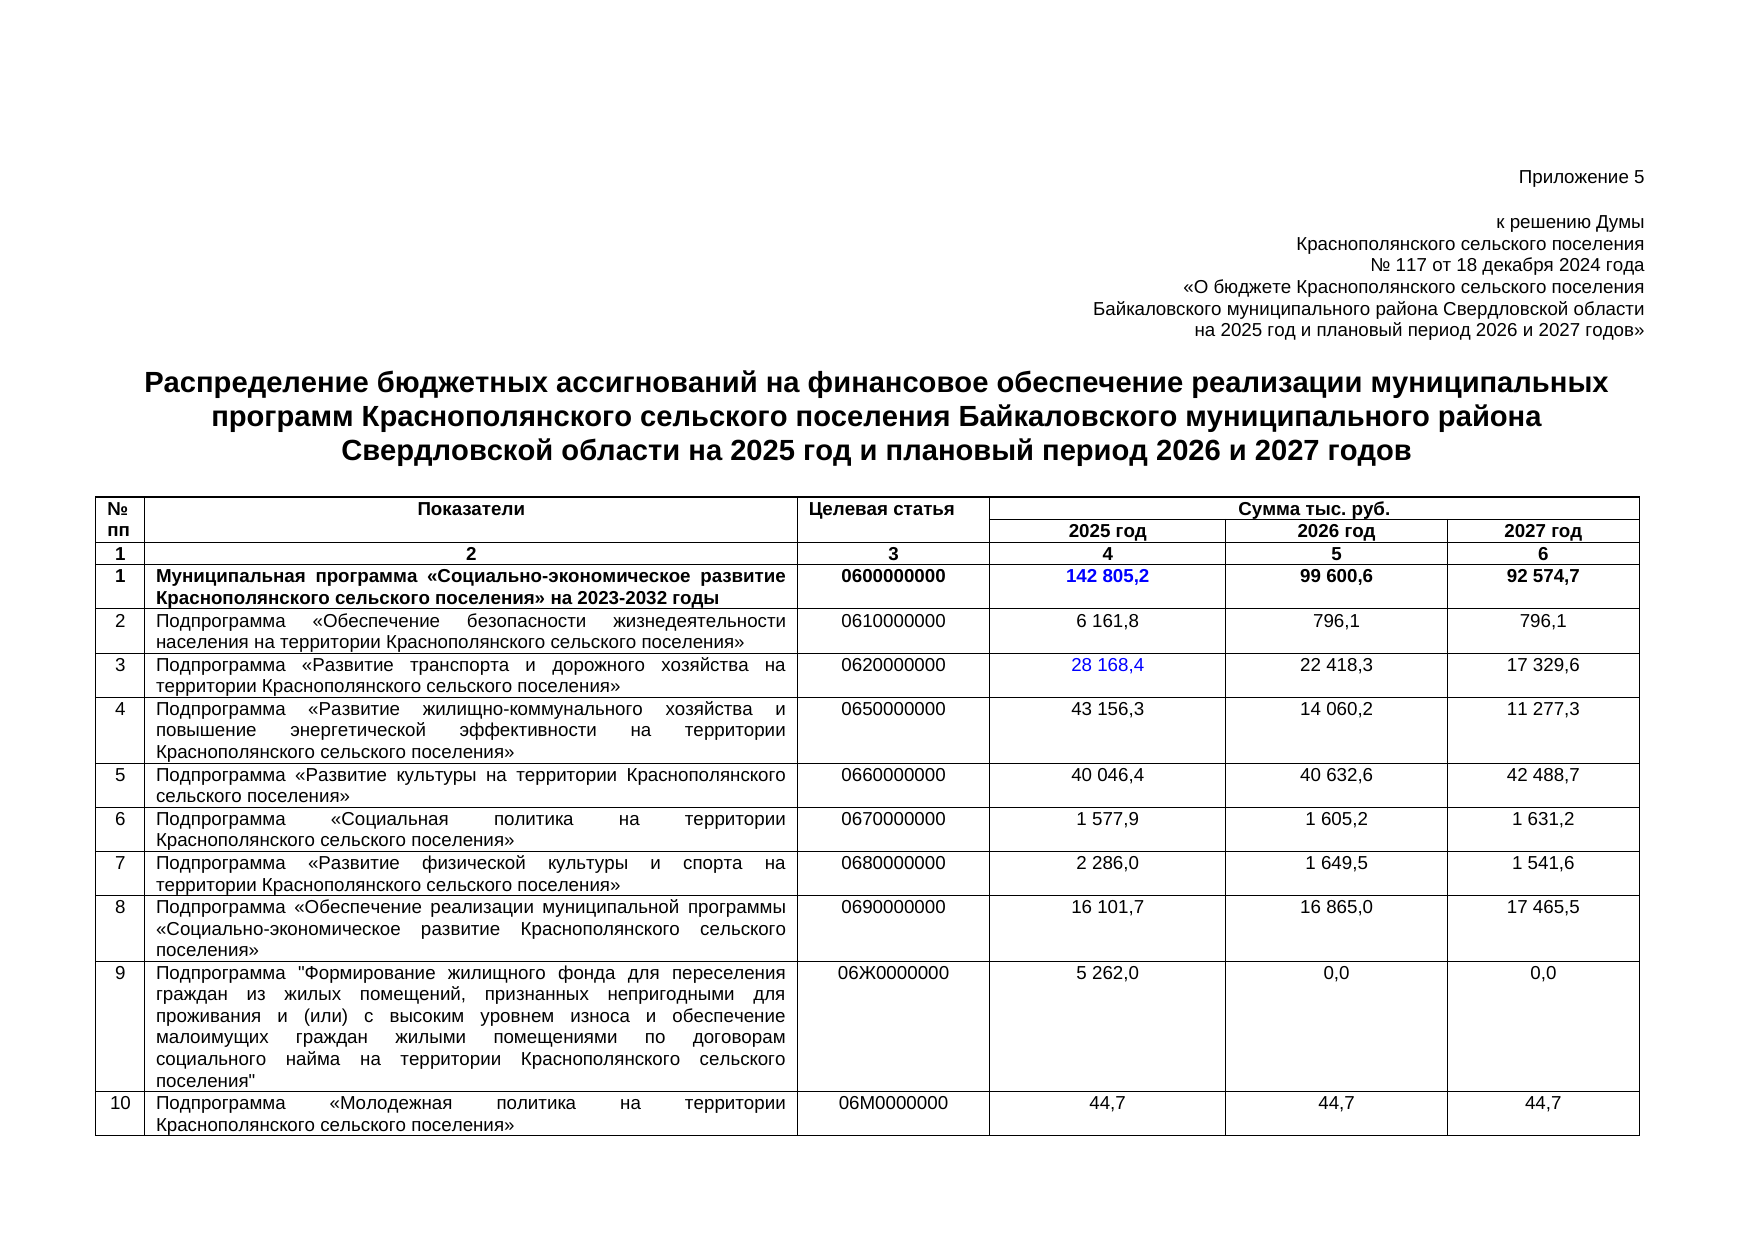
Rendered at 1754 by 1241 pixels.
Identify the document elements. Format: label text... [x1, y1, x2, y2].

table_cell 44,7 [1448, 1092, 1639, 1135]
table_header Сумма тыс. руб. [990, 498, 1639, 519]
table_cell 6 [1448, 543, 1639, 564]
table_cell 22 418,3 [1226, 654, 1447, 697]
table_cell 6 [96, 808, 144, 851]
text № 117 от 18 декабря 2024 года [118, 254, 1644, 276]
text Краснополянского сельского поселения [118, 233, 1644, 254]
table_cell 3 [96, 654, 144, 697]
table_cell Подпрограмма «Развитие транспорта и дорожного хозяйства на территории Краснополянского сельского поселения» [145, 654, 797, 697]
table_cell 0610000000 [798, 609, 989, 652]
table_cell 1 [96, 565, 144, 608]
table_cell 7 [96, 852, 144, 895]
table_cell 92 574,7 [1448, 565, 1639, 608]
table_cell 796,1 [1448, 609, 1639, 652]
table_cell 1 541,6 [1448, 852, 1639, 895]
table_cell 2027 год [1448, 520, 1639, 542]
table_cell 1 649,5 [1226, 852, 1447, 895]
text к решению Думы [118, 211, 1644, 233]
table_cell 06М0000000 [798, 1092, 989, 1135]
table_cell Муниципальная программа «Социально-экономическое развитие Краснополянского сельского поселения» на 2023-2032 годы [145, 565, 797, 608]
table_cell 43 156,3 [990, 698, 1225, 762]
table_cell 28 168,4 [990, 654, 1225, 697]
table_cell Подпрограмма "Формирование жилищного фонда для переселения граждан из жилых помещений, признанных непригодными для проживания и (или) с высоким уровнем износа и обеспечение малоимущих граждан жилыми помещениями по договорам социального найма на территории Краснополянского сельского поселения" [145, 962, 797, 1091]
subtitle Распределение бюджетных ассигнований на финансовое обеспечение реализации муниципальных программ Краснополянского сельского поселения Байкаловского муниципального района Свердловской области на 2025 год и плановый период 2026 и 2027 годов [118, 365, 1636, 466]
table_cell 5 262,0 [990, 962, 1225, 1091]
table_cell 142 805,2 [990, 565, 1225, 608]
table_cell 4 [96, 698, 144, 762]
table_cell 6 161,8 [990, 609, 1225, 652]
table_cell 8 [96, 896, 144, 961]
text «О бюджете Краснополянского сельского поселения [118, 276, 1644, 297]
table_header Показатели [145, 498, 797, 542]
table_cell 0650000000 [798, 698, 989, 762]
table_cell 2 [145, 543, 797, 564]
table_cell 0660000000 [798, 764, 989, 807]
table_cell 2025 год [990, 520, 1225, 542]
table_cell 1 605,2 [1226, 808, 1447, 851]
table_cell Подпрограмма «Обеспечение реализации муниципальной программы «Социально-экономическое развитие Краснополянского сельского поселения» [145, 896, 797, 961]
table_cell 0600000000 [798, 565, 989, 608]
table_cell 5 [1226, 543, 1447, 564]
table_cell Подпрограмма «Развитие жилищно-коммунального хозяйства и повышение энергетической эффективности на территории Краснополянского сельского поселения» [145, 698, 797, 762]
table_cell 42 488,7 [1448, 764, 1639, 807]
table_cell 06Ж0000000 [798, 962, 989, 1091]
table_cell 40 046,4 [990, 764, 1225, 807]
table_cell 2026 год [1226, 520, 1447, 542]
table_cell 5 [96, 764, 144, 807]
table_cell 16 101,7 [990, 896, 1225, 961]
table_header Целевая статья [798, 498, 989, 542]
table_cell 4 [990, 543, 1225, 564]
table_cell Подпрограмма «Социальная политика на территории Краснополянского сельского поселения» [145, 808, 797, 851]
table_cell 11 277,3 [1448, 698, 1639, 762]
table_cell 14 060,2 [1226, 698, 1447, 762]
table_cell 2 [96, 609, 144, 652]
table_cell 99 600,6 [1226, 565, 1447, 608]
text Байкаловского муниципального района Свердловской области [118, 297, 1644, 319]
table_cell Подпрограмма «Развитие культуры на территории Краснополянского сельского поселения» [145, 764, 797, 807]
table_cell 0620000000 [798, 654, 989, 697]
table_cell 16 865,0 [1226, 896, 1447, 961]
table_cell 1 577,9 [990, 808, 1225, 851]
table_header № пп [96, 498, 144, 542]
table_cell 2 286,0 [990, 852, 1225, 895]
table_cell Подпрограмма «Развитие физической культуры и спорта на территории Краснополянского сельского поселения» [145, 852, 797, 895]
table_cell 1 [96, 543, 144, 564]
table_cell 44,7 [1226, 1092, 1447, 1135]
table_cell 0,0 [1448, 962, 1639, 1091]
table_cell 40 632,6 [1226, 764, 1447, 807]
table_cell 10 [96, 1092, 144, 1135]
table_cell 0680000000 [798, 852, 989, 895]
table_cell 3 [798, 543, 989, 564]
text на 2025 год и плановый период 2026 и 2027 годов» [118, 319, 1644, 340]
table_cell Подпрограмма «Обеспечение безопасности жизнедеятельности населения на территории Краснополянского сельского поселения» [145, 609, 797, 652]
table_cell 17 329,6 [1448, 654, 1639, 697]
table_cell 0690000000 [798, 896, 989, 961]
table_cell 0670000000 [798, 808, 989, 851]
text Приложение 5 [118, 165, 1644, 187]
table_cell 44,7 [990, 1092, 1225, 1135]
table_cell 0,0 [1226, 962, 1447, 1091]
table_cell 17 465,5 [1448, 896, 1639, 961]
table_cell 796,1 [1226, 609, 1447, 652]
table_cell 9 [96, 962, 144, 1091]
table_cell 1 631,2 [1448, 808, 1639, 851]
table_cell Подпрограмма «Молодежная политика на территории Краснополянского сельского поселения» [145, 1092, 797, 1135]
